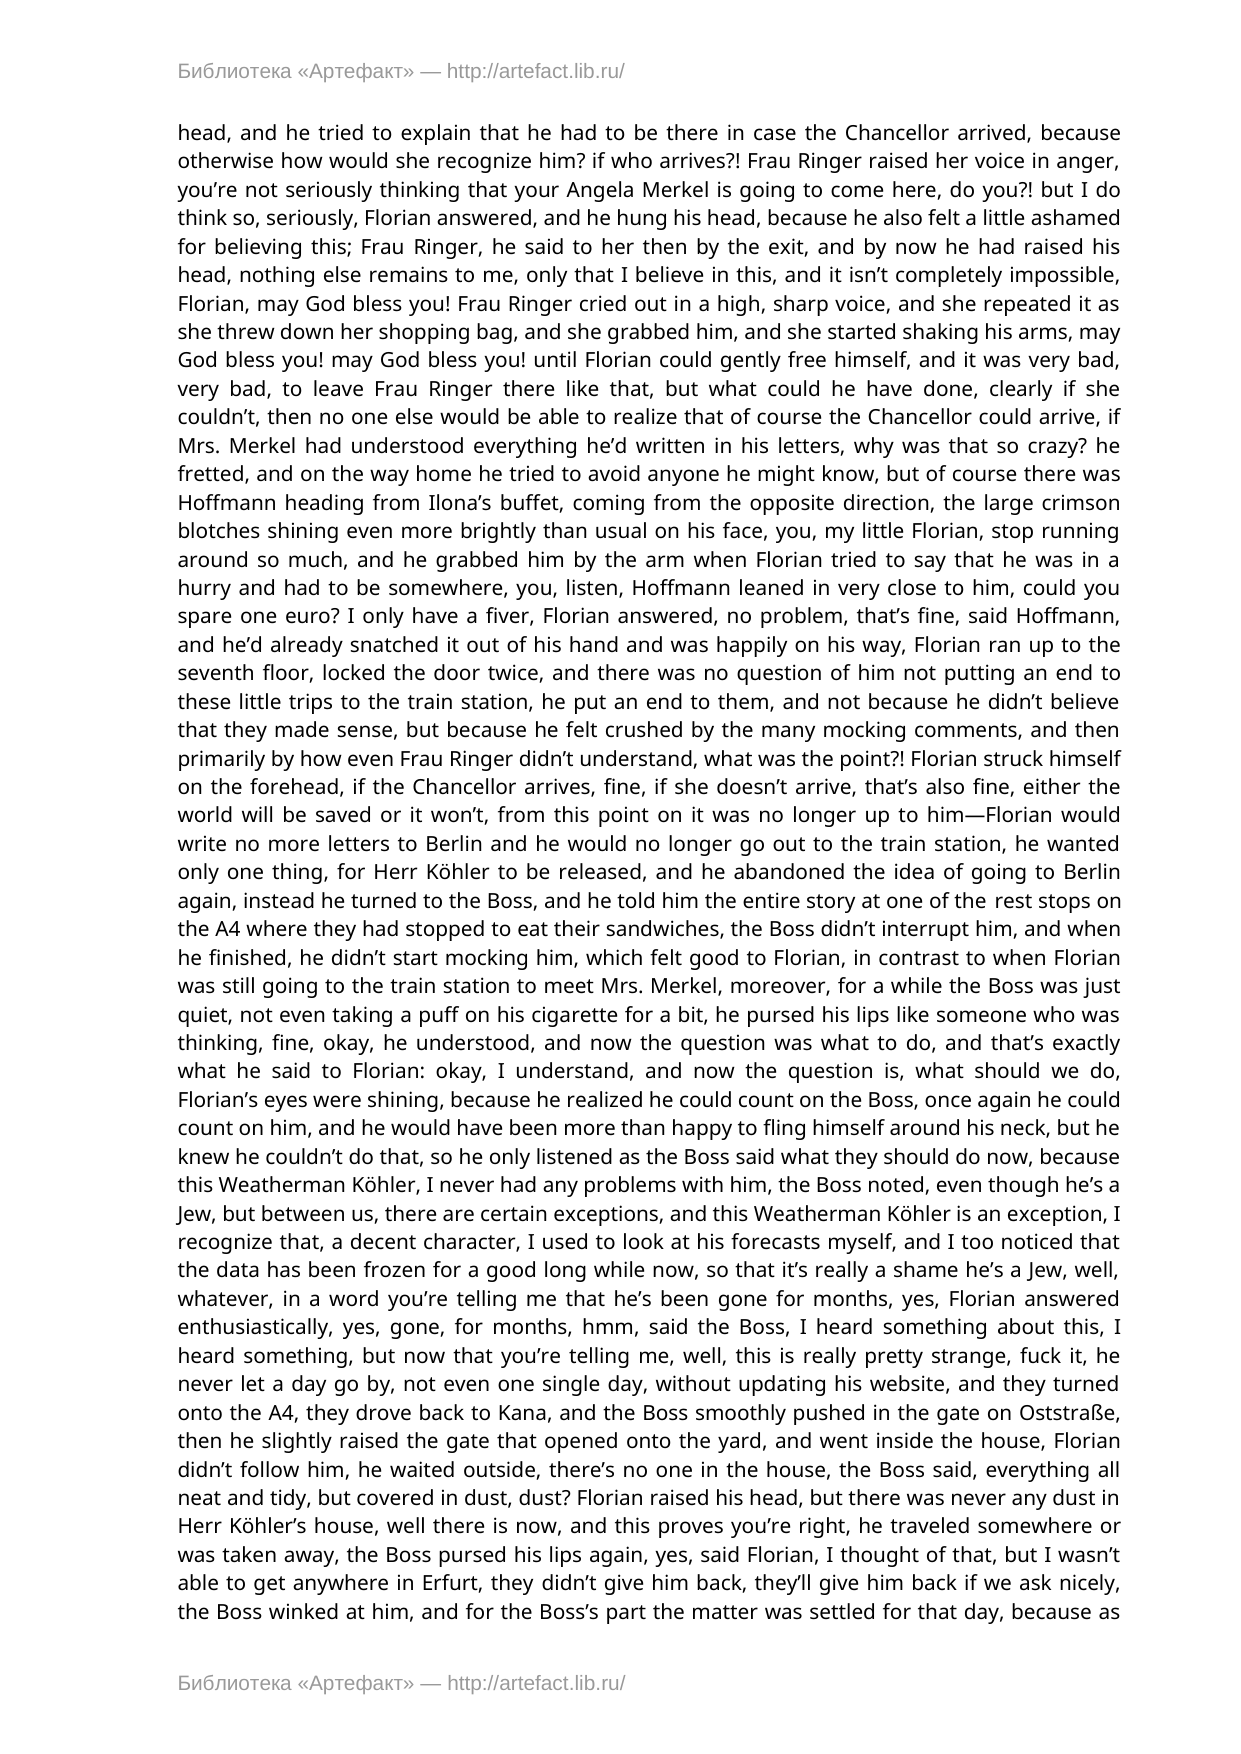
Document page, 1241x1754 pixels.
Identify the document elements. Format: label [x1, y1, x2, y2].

text [177, 118, 1122, 1625]
